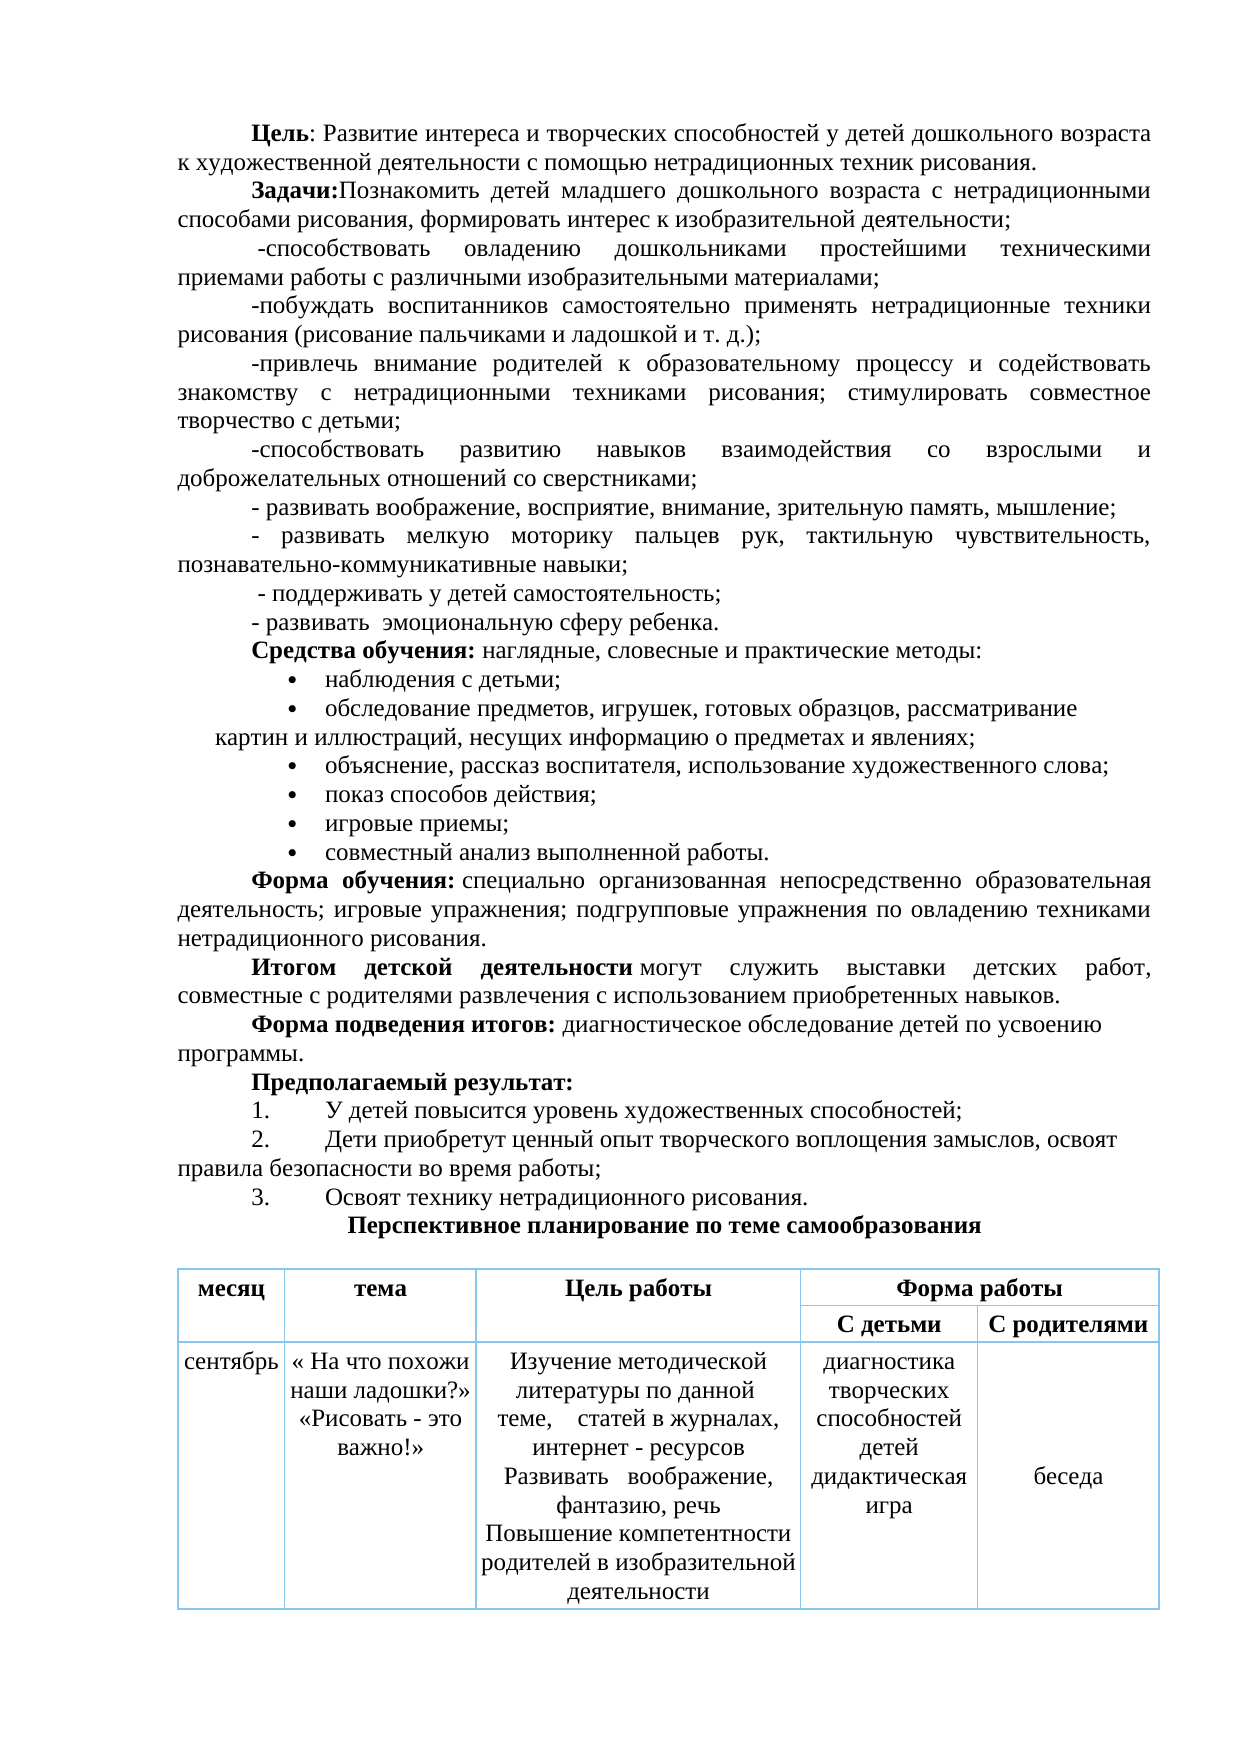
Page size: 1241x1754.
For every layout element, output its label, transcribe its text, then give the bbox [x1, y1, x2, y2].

text -способствовать овладению дошкольниками простейшими техническими приемами работы с различными изобразительными материалами; [177, 233, 1152, 291]
list У детей повысится уровень художественных способностей; [177, 1096, 1152, 1124]
table_cell « На что похожи наши ладошки?» «Рисовать - это важно!» [285, 1343, 475, 1608]
list объяснение, рассказ воспитателя, использование художественного слова; [215, 751, 1152, 779]
text Предполагаемый результат: [177, 1067, 1152, 1096]
text Итогом детской деятельности могут служить выставки детских работ, совместные с родителями развлечения с использованием приобретенных навыков. [177, 952, 1152, 1009]
table_cell беседа [978, 1343, 1158, 1608]
table_cell С родителями [978, 1306, 1158, 1341]
table_cell Изучение методической литературы по данной теме, статей в журналах, интернет - ресурсов Развивать воображение, фантазию, речь Повышение компетентности родителей в изобразительной деятельности [477, 1343, 800, 1608]
text Цель: Развитие интереса и творческих способностей у детей дошкольного возраста к художественной деятельности с помощью нетрадиционных техник рисования. [177, 118, 1152, 176]
text -побуждать воспитанников самостоятельно применять нетрадиционные техники рисования (рисование пальчиками и ладошкой и т. д.); [177, 291, 1152, 348]
text Средства обучения: наглядные, словесные и практические методы: [177, 636, 1152, 664]
list Освоят технику нетрадиционного рисования. [177, 1182, 1152, 1211]
table_header месяц [179, 1270, 284, 1341]
table_header Форма работы [801, 1270, 1158, 1305]
text -способствовать развитию навыков взаимодействия со взрослыми и доброжелательных отношений со сверстниками; [177, 434, 1152, 492]
text - поддерживать у детей самостоятельность; [177, 578, 1152, 607]
table_cell сентябрь [179, 1343, 284, 1608]
text - развивать эмоциональную сферу ребенка. [177, 607, 1152, 636]
text Перспективное планирование по теме самообразования [177, 1211, 1152, 1239]
text - развивать воображение, восприятие, внимание, зрительную память, мышление; [177, 492, 1152, 521]
list Дети приобретут ценный опыт творческого воплощения замыслов, освоят правила безопасности во время работы; [177, 1124, 1152, 1182]
table_header Цель работы [477, 1270, 800, 1341]
list совместный анализ выполненной работы. [215, 837, 1152, 866]
text Задачи:Познакомить детей младшего дошкольного возраста с нетрадиционными способами рисования, формировать интерес к изобразительной деятельности; [177, 176, 1152, 233]
table_cell С детьми [801, 1306, 977, 1341]
text -привлечь внимание родителей к образовательному процессу и содействовать знакомству с нетрадиционными техниками рисования; стимулировать совместное творчество с детьми; [177, 348, 1152, 434]
text Форма подведения итогов: диагностическое обследование детей по усвоению программы. [177, 1009, 1152, 1067]
list показ способов действия; [215, 779, 1152, 808]
text - развивать мелкую моторику пальцев рук, тактильную чувствительность, познавательно-коммуникативные навыки; [177, 521, 1152, 578]
list игровые приемы; [215, 808, 1152, 837]
table_cell диагностика творческих способностей детей дидактическая игра [801, 1343, 977, 1608]
list обследование предметов, игрушек, готовых образцов, рассматривание картин и иллюстраций, несущих информацию о предметах и явлениях; [215, 693, 1152, 751]
list наблюдения с детьми; [215, 664, 1152, 693]
table_header тема [285, 1270, 475, 1341]
text Форма обучения: специально организованная непосредственно образовательная деятельность; игровые упражнения; подгрупповые упражнения по овладению техниками нетрадиционного рисования. [177, 866, 1152, 952]
